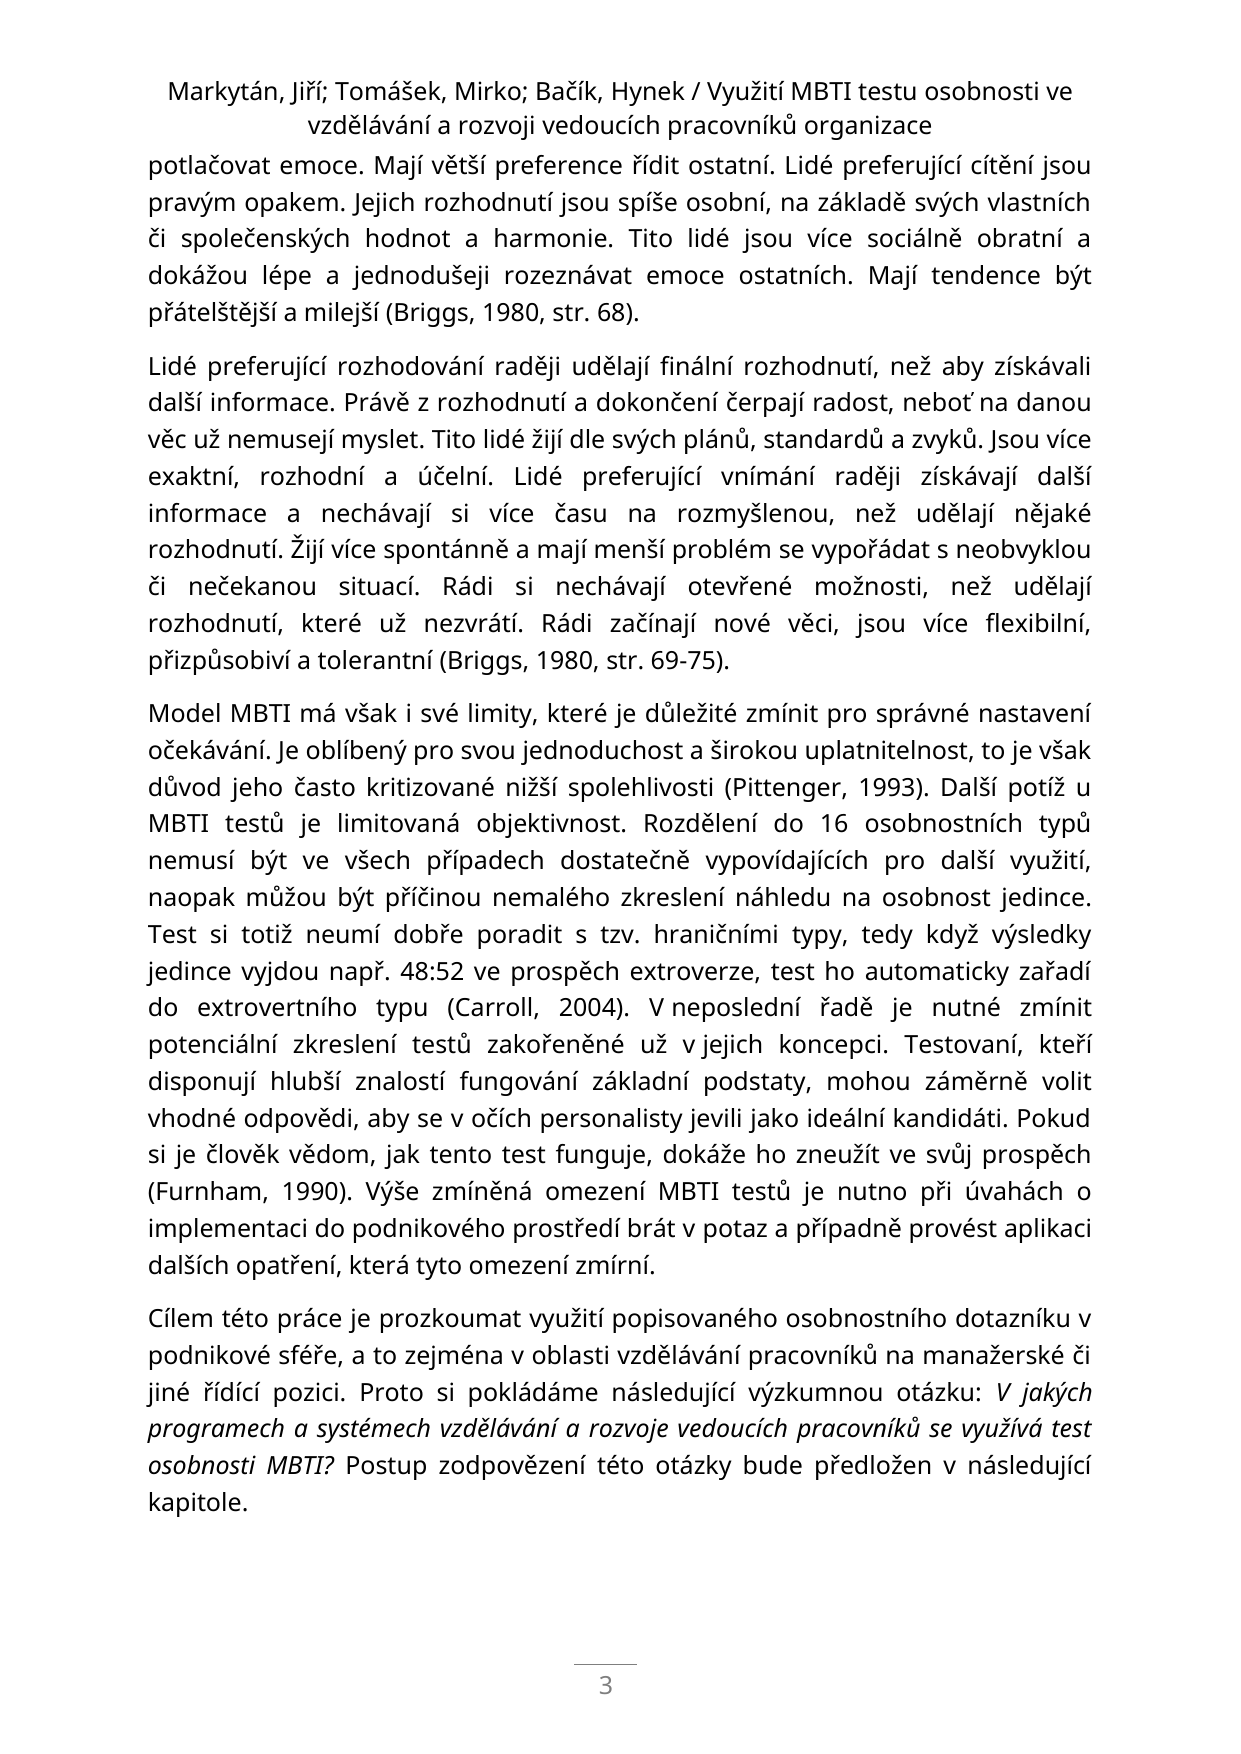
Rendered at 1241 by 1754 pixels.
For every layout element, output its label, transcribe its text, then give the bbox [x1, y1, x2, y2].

text Lidé preferující rozhodování raději udělají finální rozhodnutí, než aby získávali další informace. Právě z rozhodnutí a dokončení čerpají radost, neboť na danou věc už nemusejí myslet. Tito lidé žijí dle svých plánů, standardů a zvyků. Jsou více exaktní, rozhodní a účelní. Lidé preferující vnímání raději získávají další informace a nechávají si více času na rozmyšlenou, než udělají nějaké rozhodnutí. Žijí více spontánně a mají menší problém se vypořádat s neobvyklou či nečekanou situací. Rádi si nechávají otevřené možnosti, než udělají rozhodnutí, které už nezvrátí. Rádi začínají nové věci, jsou více flexibilní, přizpůsobiví a tolerantní (Briggs, 1980, str. 69-75). [148, 348, 1093, 676]
text Model MBTI má však i své limity, které je důležité zmínit pro správné nastavení očekávání. Je oblíbený pro svou jednoduchost a širokou uplatnitelnost, to je však důvod jeho často kritizované nižší spolehlivosti (Pittenger, 1993). Další potíž u MBTI testů je limitovaná objektivnost. Rozdělení do 16 osobnostních typů nemusí být ve všech případech dostatečně vypovídajících pro další využití, naopak můžou být příčinou nemalého zkreslení náhledu na osobnost jedince. Test si totiž neumí dobře poradit s tzv. hraničními typy, tedy když výsledky jedince vyjdou např. 48:52 ve prospěch extroverze, test ho automaticky zařadí do extrovertního typu (Carroll, 2004). V neposlední řadě je nutné zmínit potenciální zkreslení testů zakořeněné už v jejich koncepci. Testovaní, kteří disponují hlubší znalostí fungování základní podstaty, mohou záměrně volit vhodné odpovědi, aby se v očích personalisty jevili jako ideální kandidáti. Pokud si je člověk vědom, jak tento test funguje, dokáže ho zneužít ve svůj prospěch (Furnham, 1990). Výše zmíněná omezení MBTI testů je nutno při úvahách o implementaci do podnikového prostředí brát v potaz a případně provést aplikaci dalších opatření, která tyto omezení zmírní. [148, 696, 1093, 1281]
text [148, 148, 1093, 329]
text Cílem této práce je prozkoumat využití popisovaného osobnostního dotazníku v podnikové sféře, a to zejména v oblasti vzdělávání pracovníků na manažerské či jiné řídící pozici. Proto si pokládáme následující výzkumnou otázku: V jakých programech a systémech vzdělávání a rozvoje vedoucích pracovníků se využívá test osobnosti MBTI? Postup zodpovězení této otázky bude předložen v následující kapitole. [148, 1301, 1093, 1519]
